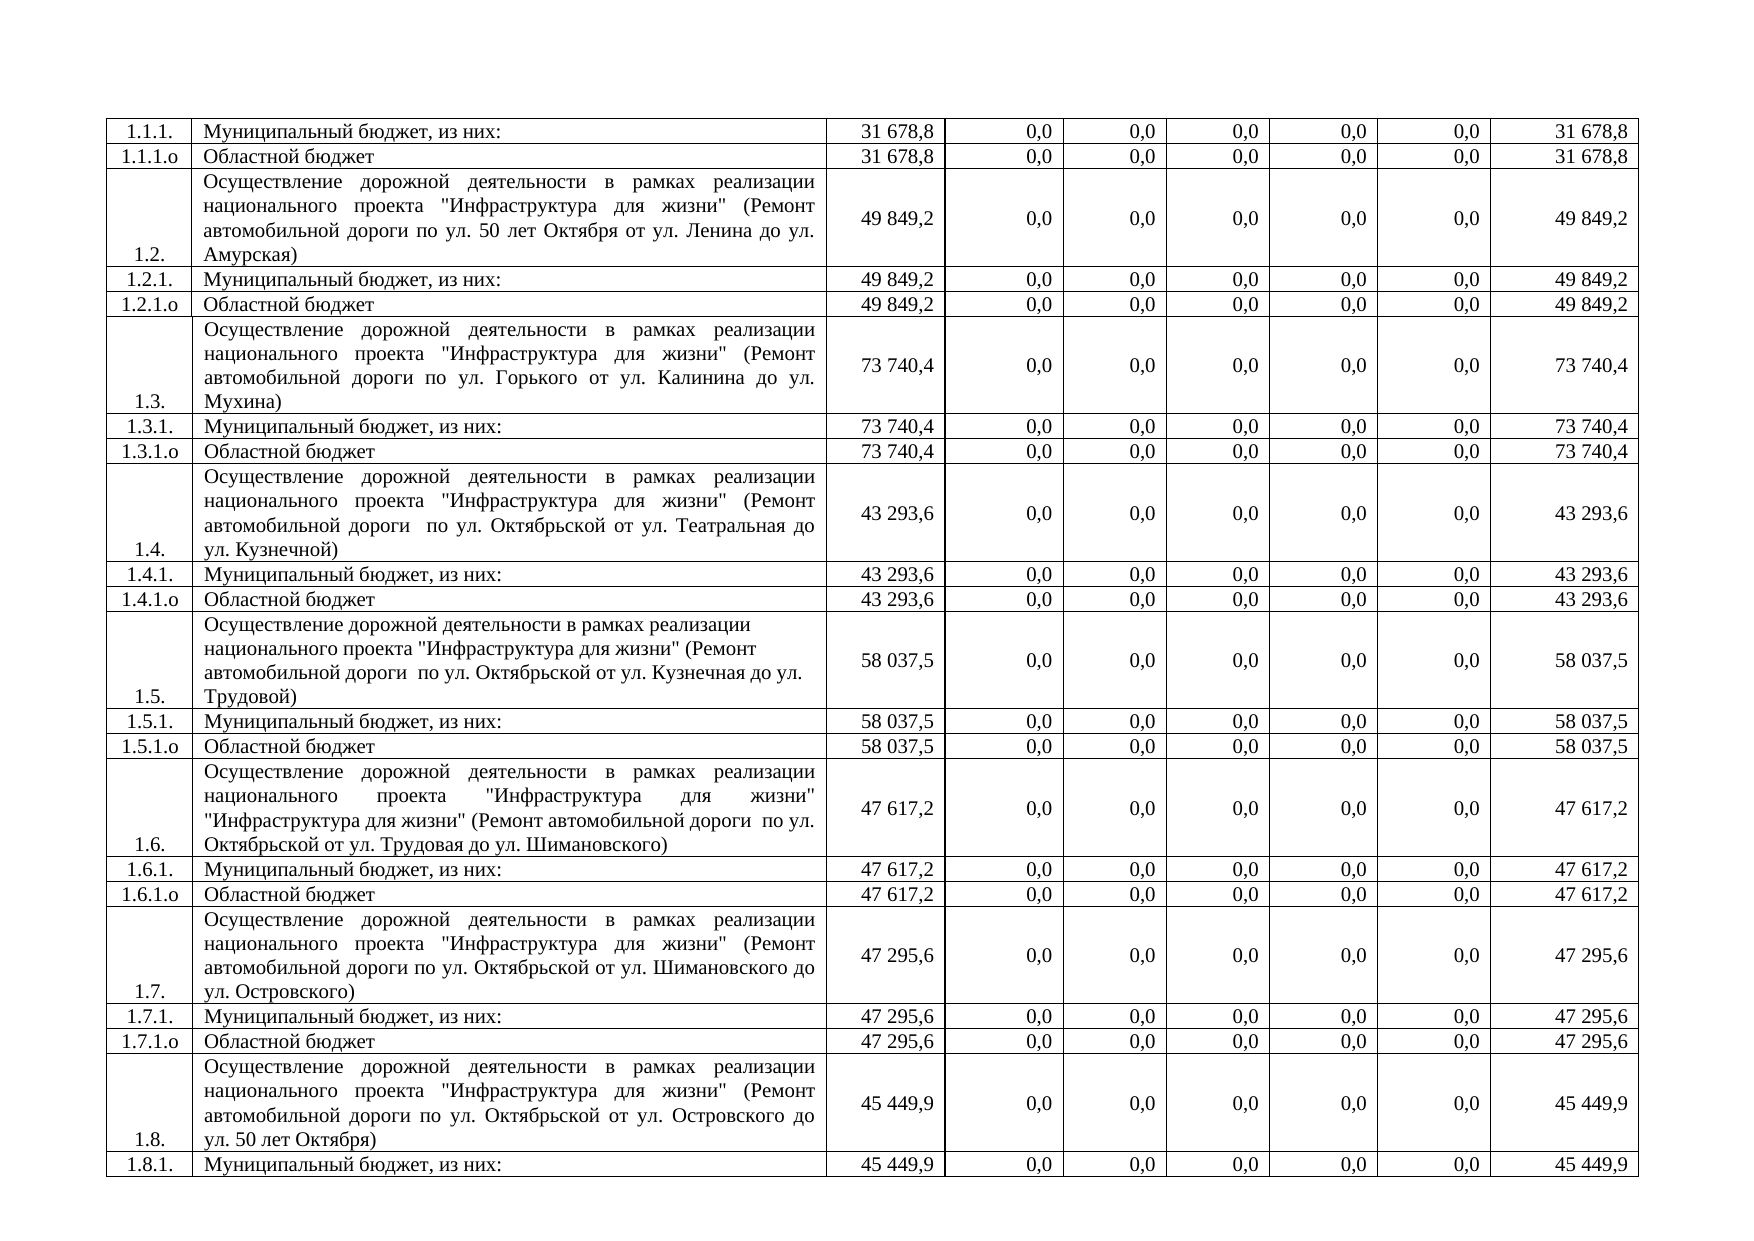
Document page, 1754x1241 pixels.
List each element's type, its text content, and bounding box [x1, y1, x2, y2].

table_cell 1.1.1. [107, 119, 191, 143]
table_cell 1.5. [107, 612, 192, 708]
table_cell 0,0 [1167, 612, 1269, 708]
table_cell 47 295,6 [827, 1004, 944, 1028]
table_cell 1.3.1.о [107, 439, 192, 463]
table_cell 0,0 [1270, 119, 1377, 143]
table_cell Областной бюджет [192, 144, 826, 168]
table_cell 0,0 [1378, 612, 1490, 708]
table_cell 0,0 [1378, 1029, 1490, 1053]
table_cell 47 295,6 [1491, 1004, 1638, 1028]
table_cell 1.3. [107, 317, 192, 413]
table_cell 47 617,2 [1491, 759, 1638, 856]
table_cell Муниципальный бюджет, из них: [192, 267, 826, 291]
table_cell Областной бюджет [193, 439, 826, 463]
table_cell 0,0 [946, 759, 1063, 856]
table_cell 49 849,2 [827, 267, 944, 291]
table_cell 47 295,6 [1491, 1029, 1638, 1053]
table_cell 0,0 [946, 267, 1063, 291]
table_cell 0,0 [1167, 587, 1269, 611]
table_cell 0,0 [946, 907, 1063, 1003]
table_cell 1.6.1. [107, 857, 192, 881]
table_cell 31 678,8 [1491, 144, 1638, 168]
table_cell 0,0 [946, 587, 1063, 611]
table_cell 73 740,4 [1491, 414, 1638, 438]
table_cell 0,0 [1378, 169, 1490, 266]
table_cell 43 293,6 [827, 464, 944, 561]
table_cell 45 449,9 [1491, 1152, 1638, 1176]
table_cell 0,0 [946, 119, 1063, 143]
table_cell 47 617,2 [827, 882, 944, 906]
table_cell 0,0 [1378, 1054, 1490, 1151]
table_cell Муниципальный бюджет, из них: [193, 1152, 826, 1176]
table_cell Осуществление дорожной деятельности в рамках реализации национального проекта "Инфраструктура для жизни" "Инфраструктура для жизни" (Ремонт автомобильной дороги по ул. Октябрьской от ул. Трудовая до ул. Шимановского) [193, 759, 826, 856]
table_cell 45 449,9 [1491, 1054, 1638, 1151]
table_cell 0,0 [1167, 1054, 1269, 1151]
table_cell 0,0 [1270, 1054, 1377, 1151]
table_cell 0,0 [1270, 144, 1377, 168]
table_cell 0,0 [1270, 759, 1377, 856]
table_cell 0,0 [946, 292, 1063, 316]
table_cell Муниципальный бюджет, из них: [193, 709, 826, 733]
table_cell Областной бюджет [192, 292, 826, 316]
table_cell 0,0 [1378, 439, 1490, 463]
table_cell 0,0 [1378, 464, 1490, 561]
table_cell 0,0 [1167, 857, 1269, 881]
table_cell 1.5.1.о [107, 734, 192, 758]
table_cell Областной бюджет [193, 1029, 826, 1053]
table_cell 0,0 [1270, 439, 1377, 463]
table_cell 1.4. [107, 464, 192, 561]
table_cell 58 037,5 [827, 734, 944, 758]
table_cell Осуществление дорожной деятельности в рамках реализации национального проекта "Инфраструктура для жизни" (Ремонт автомобильной дороги по ул. Октябрьской от ул. Театральная до ул. Кузнечной) [193, 464, 826, 561]
table_cell 47 617,2 [827, 857, 944, 881]
table_cell 0,0 [1167, 1004, 1269, 1028]
table_cell 0,0 [946, 709, 1063, 733]
table_cell 0,0 [946, 734, 1063, 758]
table_cell 0,0 [1064, 857, 1166, 881]
table_cell 0,0 [1270, 1029, 1377, 1053]
table_cell 0,0 [1167, 562, 1269, 586]
table_cell 0,0 [1064, 414, 1166, 438]
table_cell 43 293,6 [827, 562, 944, 586]
table_cell 0,0 [1167, 1152, 1269, 1176]
table_cell 0,0 [1167, 759, 1269, 856]
table_cell 49 849,2 [827, 292, 944, 316]
table_cell 0,0 [1064, 587, 1166, 611]
table_cell 31 678,8 [827, 144, 944, 168]
table_cell 0,0 [946, 414, 1063, 438]
table_cell 0,0 [946, 857, 1063, 881]
table_cell 0,0 [1064, 119, 1166, 143]
table_cell 0,0 [1064, 562, 1166, 586]
table_cell 0,0 [1167, 317, 1269, 413]
table_cell 0,0 [1270, 734, 1377, 758]
table_cell Осуществление дорожной деятельности в рамках реализации национального проекта "Инфраструктура для жизни" (Ремонт автомобильной дороги по ул. Октябрьской от ул. Шимановского до ул. Островского) [193, 907, 826, 1003]
table_cell 0,0 [946, 144, 1063, 168]
table_cell 0,0 [1378, 1152, 1490, 1176]
table_cell 0,0 [1064, 267, 1166, 291]
table_cell 0,0 [1167, 1029, 1269, 1053]
table_cell 58 037,5 [1491, 612, 1638, 708]
table_cell 0,0 [1270, 882, 1377, 906]
table_cell 0,0 [1064, 907, 1166, 1003]
table_cell 1.6. [107, 759, 192, 856]
table_cell 1.4.1. [107, 562, 192, 586]
table_cell 0,0 [1064, 612, 1166, 708]
table_cell 1.2. [107, 169, 191, 266]
table_cell 0,0 [1270, 562, 1377, 586]
table_cell Осуществление дорожной деятельности в рамках реализации национального проекта "Инфраструктура для жизни" (Ремонт автомобильной дороги по ул. Горького от ул. Калинина до ул. Мухина) [193, 317, 826, 413]
table_cell 0,0 [1378, 734, 1490, 758]
table_cell 43 293,6 [1491, 562, 1638, 586]
table_cell 47 295,6 [827, 1029, 944, 1053]
table_cell 0,0 [946, 464, 1063, 561]
table_cell 43 293,6 [1491, 587, 1638, 611]
table_cell 43 293,6 [827, 587, 944, 611]
table_cell 0,0 [1378, 882, 1490, 906]
table_cell 1.7.1.о [107, 1029, 192, 1053]
table_cell 47 295,6 [1491, 907, 1638, 1003]
table_cell 0,0 [1270, 857, 1377, 881]
table_cell Муниципальный бюджет, из них: [192, 119, 826, 143]
table_cell 0,0 [1167, 144, 1269, 168]
table_cell 1.6.1.о [107, 882, 192, 906]
table_cell 31 678,8 [827, 119, 944, 143]
table_cell Муниципальный бюджет, из них: [193, 414, 826, 438]
table_cell 0,0 [1270, 464, 1377, 561]
table_cell 0,0 [1378, 317, 1490, 413]
table_cell 49 849,2 [1491, 267, 1638, 291]
table_cell 0,0 [1378, 119, 1490, 143]
table_cell 0,0 [1064, 882, 1166, 906]
table_cell 47 617,2 [1491, 857, 1638, 881]
table_cell 31 678,8 [1491, 119, 1638, 143]
table_cell 47 617,2 [827, 759, 944, 856]
table_cell Муниципальный бюджет, из них: [193, 1004, 826, 1028]
table_cell 0,0 [1378, 587, 1490, 611]
table_cell 0,0 [1064, 464, 1166, 561]
table_cell 1.4.1.о [107, 587, 192, 611]
table_cell 0,0 [1378, 292, 1490, 316]
table_cell 0,0 [1378, 414, 1490, 438]
table_cell Областной бюджет [193, 734, 826, 758]
table_cell Осуществление дорожной деятельности в рамках реализации национального проекта "Инфраструктура для жизни" (Ремонт автомобильной дороги по ул. Октябрьской от ул. Кузнечная до ул. Трудовой) [193, 612, 826, 708]
table_cell 58 037,5 [827, 612, 944, 708]
table_cell 0,0 [946, 882, 1063, 906]
table_cell 0,0 [946, 1152, 1063, 1176]
table_cell 0,0 [1167, 734, 1269, 758]
table_cell 0,0 [1270, 267, 1377, 291]
table_cell 0,0 [1270, 169, 1377, 266]
table_cell 0,0 [1064, 439, 1166, 463]
table_cell 1.8. [107, 1054, 192, 1151]
table_cell 0,0 [1064, 1152, 1166, 1176]
table_cell 0,0 [946, 612, 1063, 708]
table_cell 58 037,5 [1491, 709, 1638, 733]
table_cell 0,0 [1270, 612, 1377, 708]
table_cell 0,0 [1378, 907, 1490, 1003]
table_cell 0,0 [946, 562, 1063, 586]
table_cell 0,0 [1378, 759, 1490, 856]
table_cell 0,0 [1270, 907, 1377, 1003]
table_cell Муниципальный бюджет, из них: [193, 562, 826, 586]
table_cell 1.1.1.о [107, 144, 191, 168]
table_cell 0,0 [1378, 709, 1490, 733]
table_cell 1.3.1. [107, 414, 192, 438]
table_cell 1.8.1. [107, 1152, 192, 1176]
table_cell 1.2.1.о [107, 292, 191, 316]
table_cell 0,0 [1064, 1029, 1166, 1053]
table_cell 43 293,6 [1491, 464, 1638, 561]
table_cell 1.2.1. [107, 267, 191, 291]
table_cell 0,0 [1378, 562, 1490, 586]
table_cell 0,0 [1270, 1004, 1377, 1028]
table_cell Муниципальный бюджет, из них: [193, 857, 826, 881]
table_cell 0,0 [1378, 144, 1490, 168]
table_cell 49 849,2 [827, 169, 944, 266]
table_cell 0,0 [1064, 734, 1166, 758]
table_cell 0,0 [1378, 857, 1490, 881]
table_cell 58 037,5 [1491, 734, 1638, 758]
table_cell 0,0 [1064, 759, 1166, 856]
table_cell 0,0 [946, 317, 1063, 413]
table_cell 45 449,9 [827, 1152, 944, 1176]
table_cell 0,0 [946, 439, 1063, 463]
table_cell 0,0 [1167, 169, 1269, 266]
table_cell 1.7.1. [107, 1004, 192, 1028]
table_cell 0,0 [1064, 292, 1166, 316]
table_cell 0,0 [1167, 907, 1269, 1003]
table_cell 73 740,4 [1491, 439, 1638, 463]
table_cell 0,0 [1064, 169, 1166, 266]
table_cell 49 849,2 [1491, 292, 1638, 316]
table_cell 0,0 [1064, 1004, 1166, 1028]
table_cell Осуществление дорожной деятельности в рамках реализации национального проекта "Инфраструктура для жизни" (Ремонт автомобильной дороги по ул. Октябрьской от ул. Островского до ул. 50 лет Октября) [193, 1054, 826, 1151]
table_cell 0,0 [1064, 317, 1166, 413]
table_cell 0,0 [1064, 1054, 1166, 1151]
table_cell 0,0 [1167, 439, 1269, 463]
table_cell 47 295,6 [827, 907, 944, 1003]
table_cell 0,0 [946, 1029, 1063, 1053]
table_cell 45 449,9 [827, 1054, 944, 1151]
table_cell Областной бюджет [193, 587, 826, 611]
table_cell 0,0 [1167, 119, 1269, 143]
table_cell 0,0 [946, 169, 1063, 266]
table_cell 0,0 [1167, 709, 1269, 733]
table_cell 0,0 [1378, 1004, 1490, 1028]
table_cell 0,0 [1167, 882, 1269, 906]
table_cell 0,0 [1270, 292, 1377, 316]
table_cell 0,0 [1167, 414, 1269, 438]
table_cell 47 617,2 [1491, 882, 1638, 906]
table_cell 0,0 [1378, 267, 1490, 291]
table_cell 0,0 [1270, 317, 1377, 413]
table_cell 58 037,5 [827, 709, 944, 733]
table_cell 0,0 [1064, 709, 1166, 733]
table_cell 0,0 [1167, 267, 1269, 291]
table_cell 0,0 [1064, 144, 1166, 168]
table_cell 0,0 [1270, 587, 1377, 611]
table_cell 0,0 [1270, 414, 1377, 438]
table_cell Осуществление дорожной деятельности в рамках реализации национального проекта "Инфраструктура для жизни" (Ремонт автомобильной дороги по ул. 50 лет Октября от ул. Ленина до ул. Амурская) [192, 169, 826, 266]
table_cell 0,0 [1167, 292, 1269, 316]
table_cell 1.5.1. [107, 709, 192, 733]
table_cell 0,0 [946, 1004, 1063, 1028]
table_cell 73 740,4 [1491, 317, 1638, 413]
table_cell 1.7. [107, 907, 192, 1003]
table_cell 73 740,4 [827, 317, 944, 413]
table_cell 73 740,4 [827, 439, 944, 463]
table_cell Областной бюджет [193, 882, 826, 906]
table_cell 73 740,4 [827, 414, 944, 438]
table_cell 0,0 [1270, 709, 1377, 733]
table_cell 0,0 [1270, 1152, 1377, 1176]
table_cell 49 849,2 [1491, 169, 1638, 266]
table_cell 0,0 [946, 1054, 1063, 1151]
table_cell 0,0 [1167, 464, 1269, 561]
